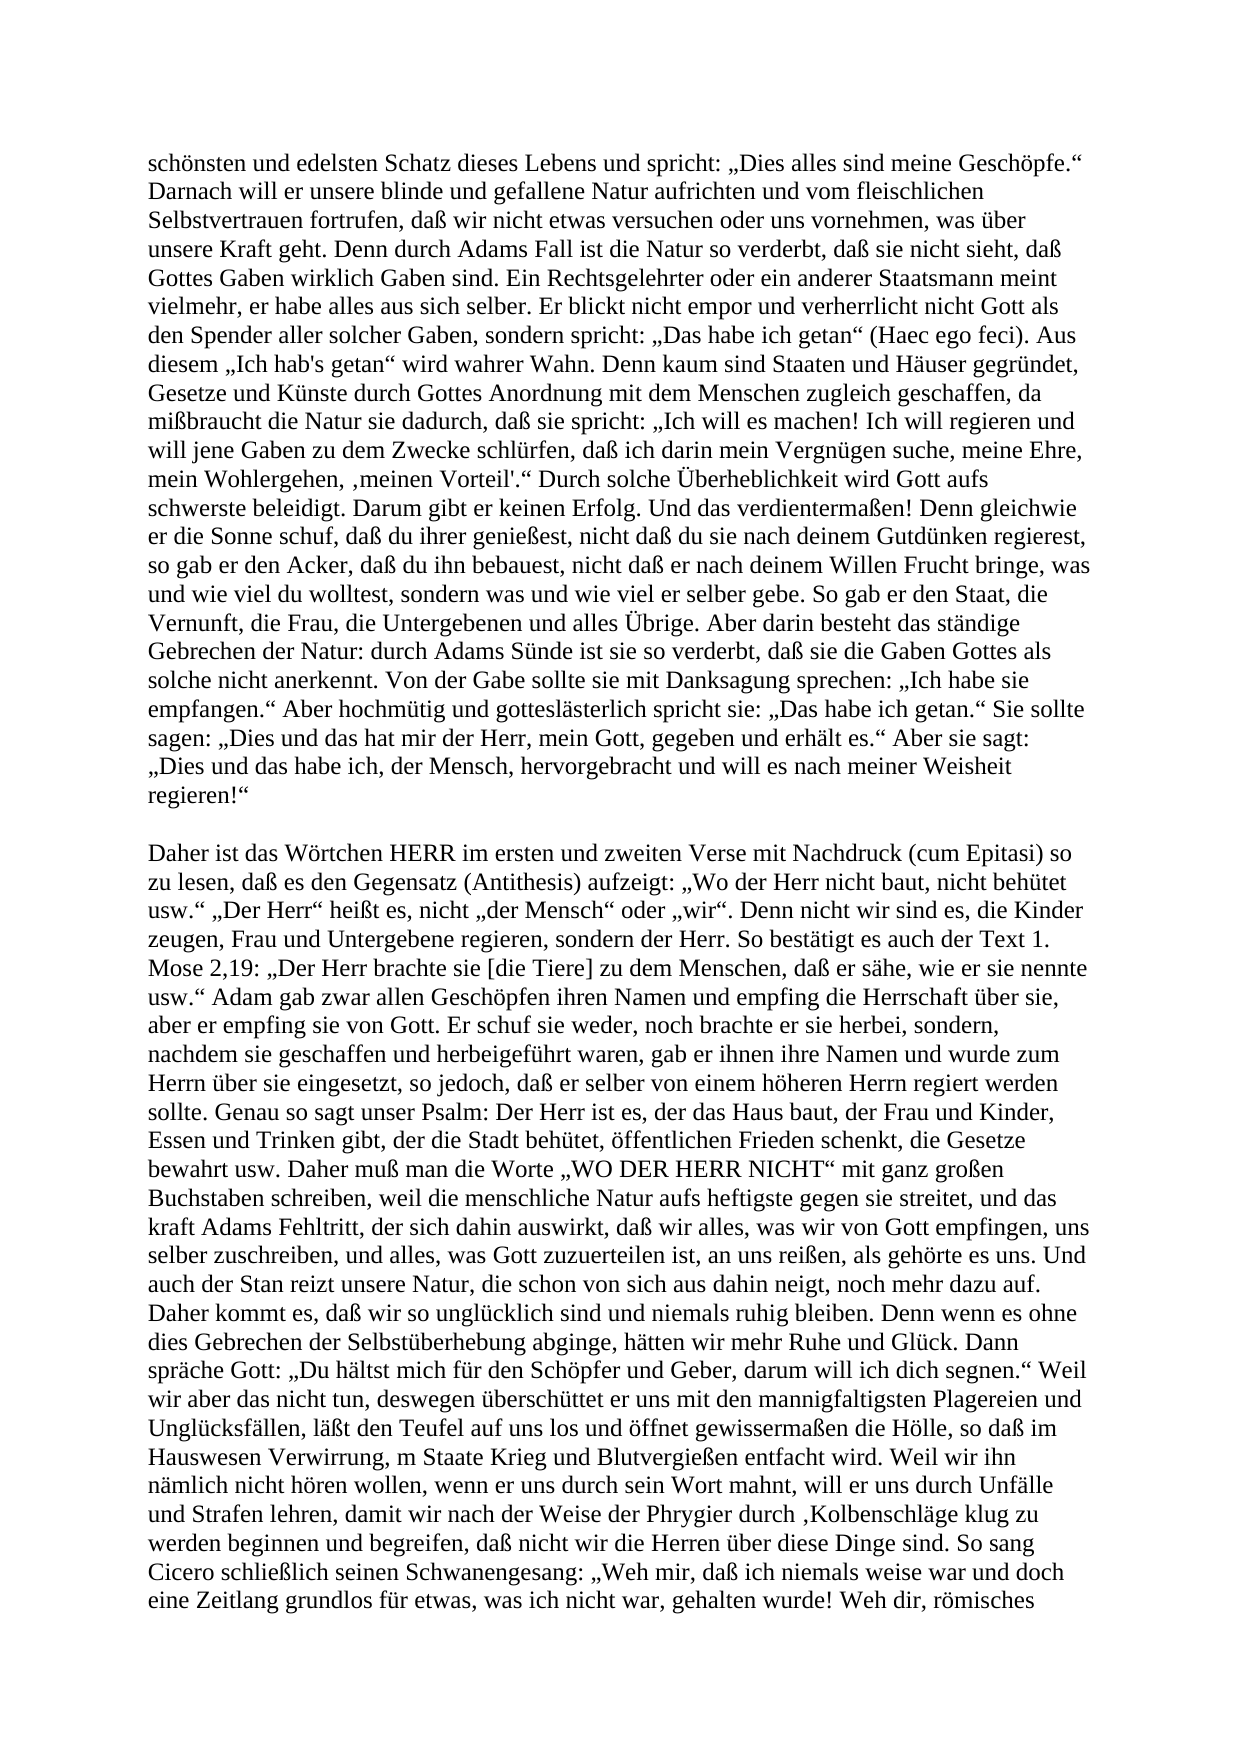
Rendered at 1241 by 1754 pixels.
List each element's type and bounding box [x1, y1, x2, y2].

text [148, 148, 1093, 809]
text [148, 838, 1093, 1614]
